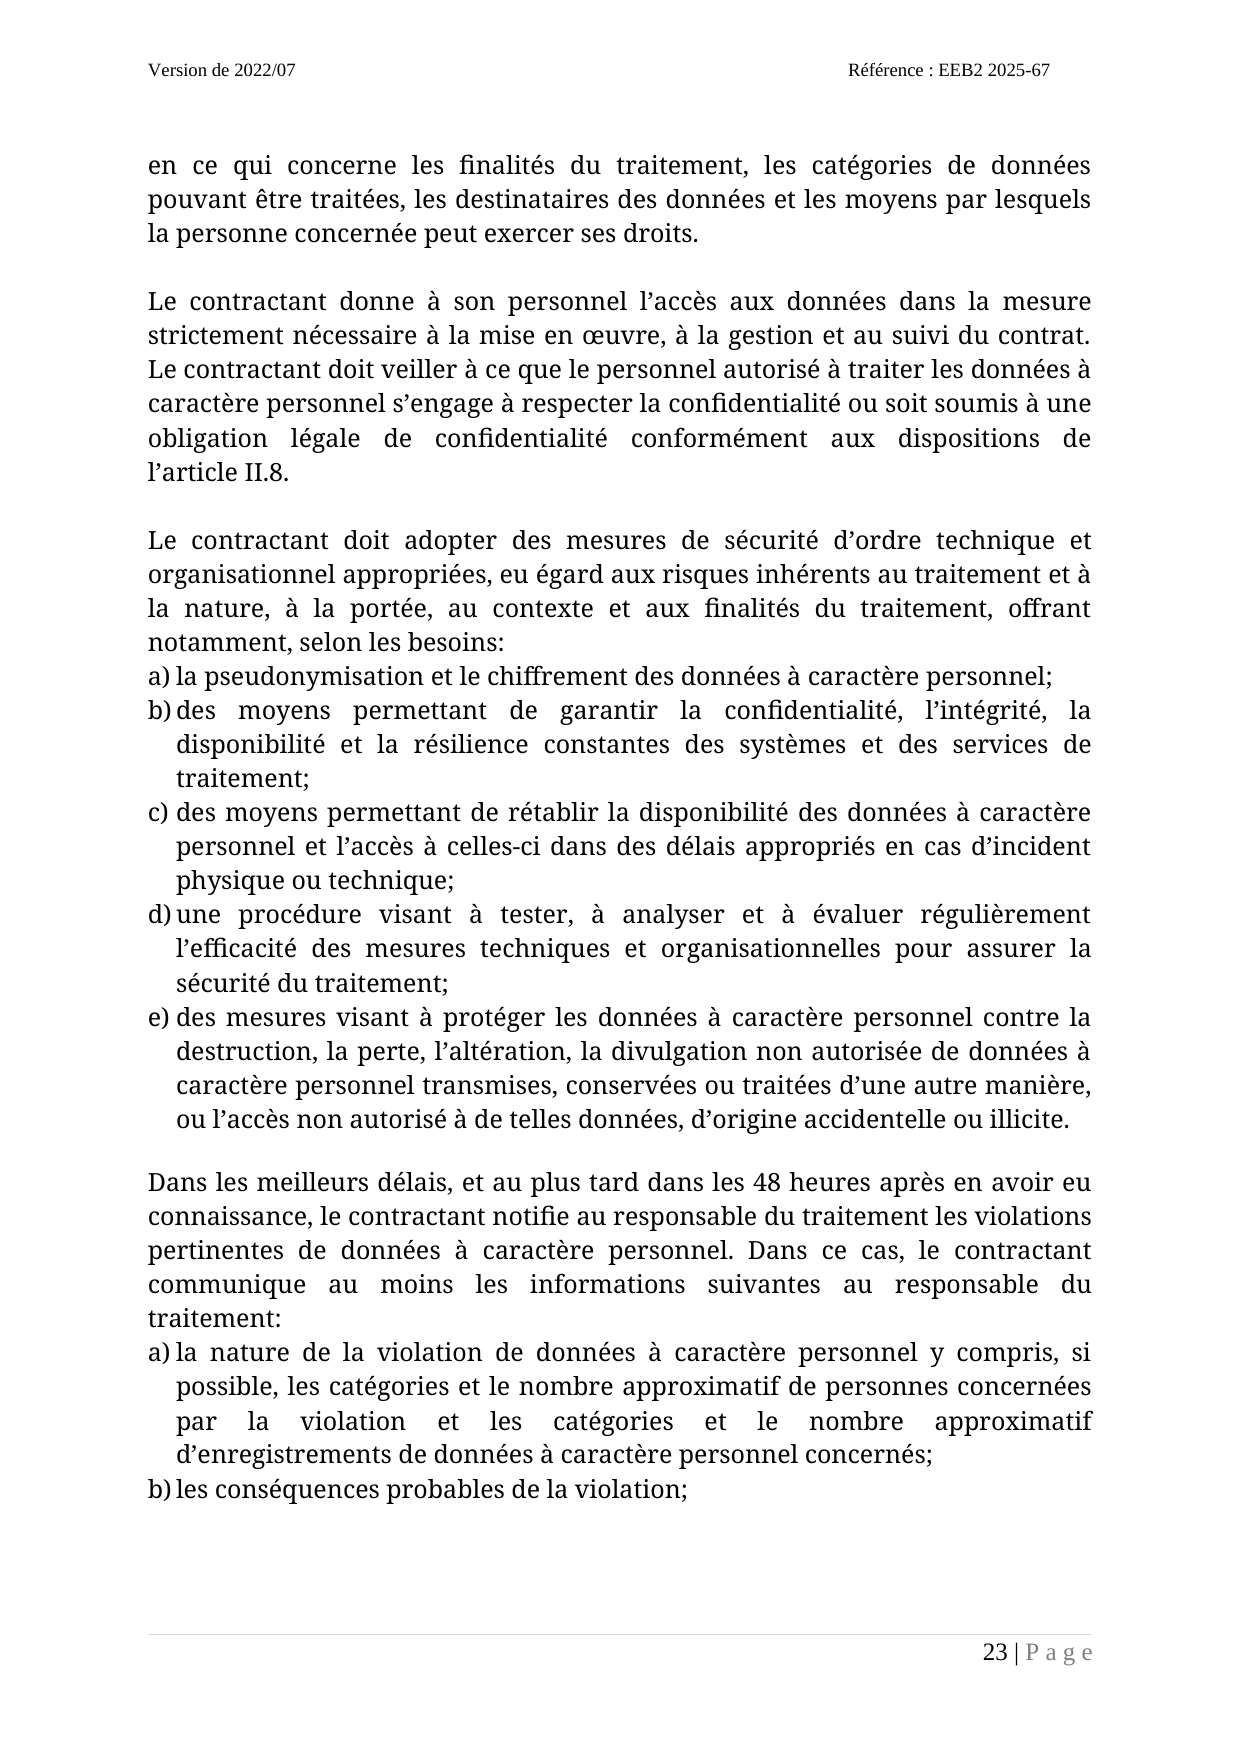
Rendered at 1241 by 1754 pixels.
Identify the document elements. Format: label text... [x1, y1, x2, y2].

list les conséquences probables de la violation; [148, 1471, 1092, 1505]
text Dans les meilleurs délais, et au plus tard dans les 48 heures après en avoir eu connaissance, le contractant notifie au responsable du traitement les violations pertinentes de données à caractère personnel. Dans ce cas, le contractant communique au moins les informations suivantes au responsable du traitement: [148, 1165, 1092, 1335]
list la pseudonymisation et le chiffrement des données à caractère personnel; [148, 659, 1092, 693]
text Le contractant donne à son personnel l’accès aux données dans la mesure strictement nécessaire à la mise en œuvre, à la gestion et au suivi du contrat. Le contractant doit veiller à ce que le personnel autorisé à traiter les données à caractère personnel s’engage à respecter la confidentialité ou soit soumis à une obligation légale de confidentialité conformément aux dispositions de l’article II.8. [148, 284, 1092, 488]
list des moyens permettant de garantir la confidentialité, l’intégrité, la disponibilité et la résilience constantes des systèmes et des services de traitement; [148, 693, 1092, 795]
list la nature de la violation de données à caractère personnel y compris, si possible, les catégories et le nombre approximatif de personnes concernées par la violation et les catégories et le nombre approximatif d’enregistrements de données à caractère personnel concernés; [148, 1335, 1092, 1471]
list des moyens permettant de rétablir la disponibilité des données à caractère personnel et l’accès à celles-ci dans des délais appropriés en cas d’incident physique ou technique; [148, 795, 1092, 897]
list une procédure visant à tester, à analyser et à évaluer régulièrement l’efficacité des mesures techniques et organisationnelles pour assurer la sécurité du traitement; [148, 897, 1092, 999]
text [148, 148, 1092, 250]
text Le contractant doit adopter des mesures de sécurité d’ordre technique et organisationnel appropriées, eu égard aux risques inhérents au traitement et à la nature, à la portée, au contexte et aux finalités du traitement, offrant notamment, selon les besoins: [148, 522, 1092, 659]
list des mesures visant à protéger les données à caractère personnel contre la destruction, la perte, l’altération, la divulgation non autorisée de données à caractère personnel transmises, conservées ou traitées d’une autre manière, ou l’accès non autorisé à de telles données, d’origine accidentelle ou illicite. [148, 999, 1092, 1136]
